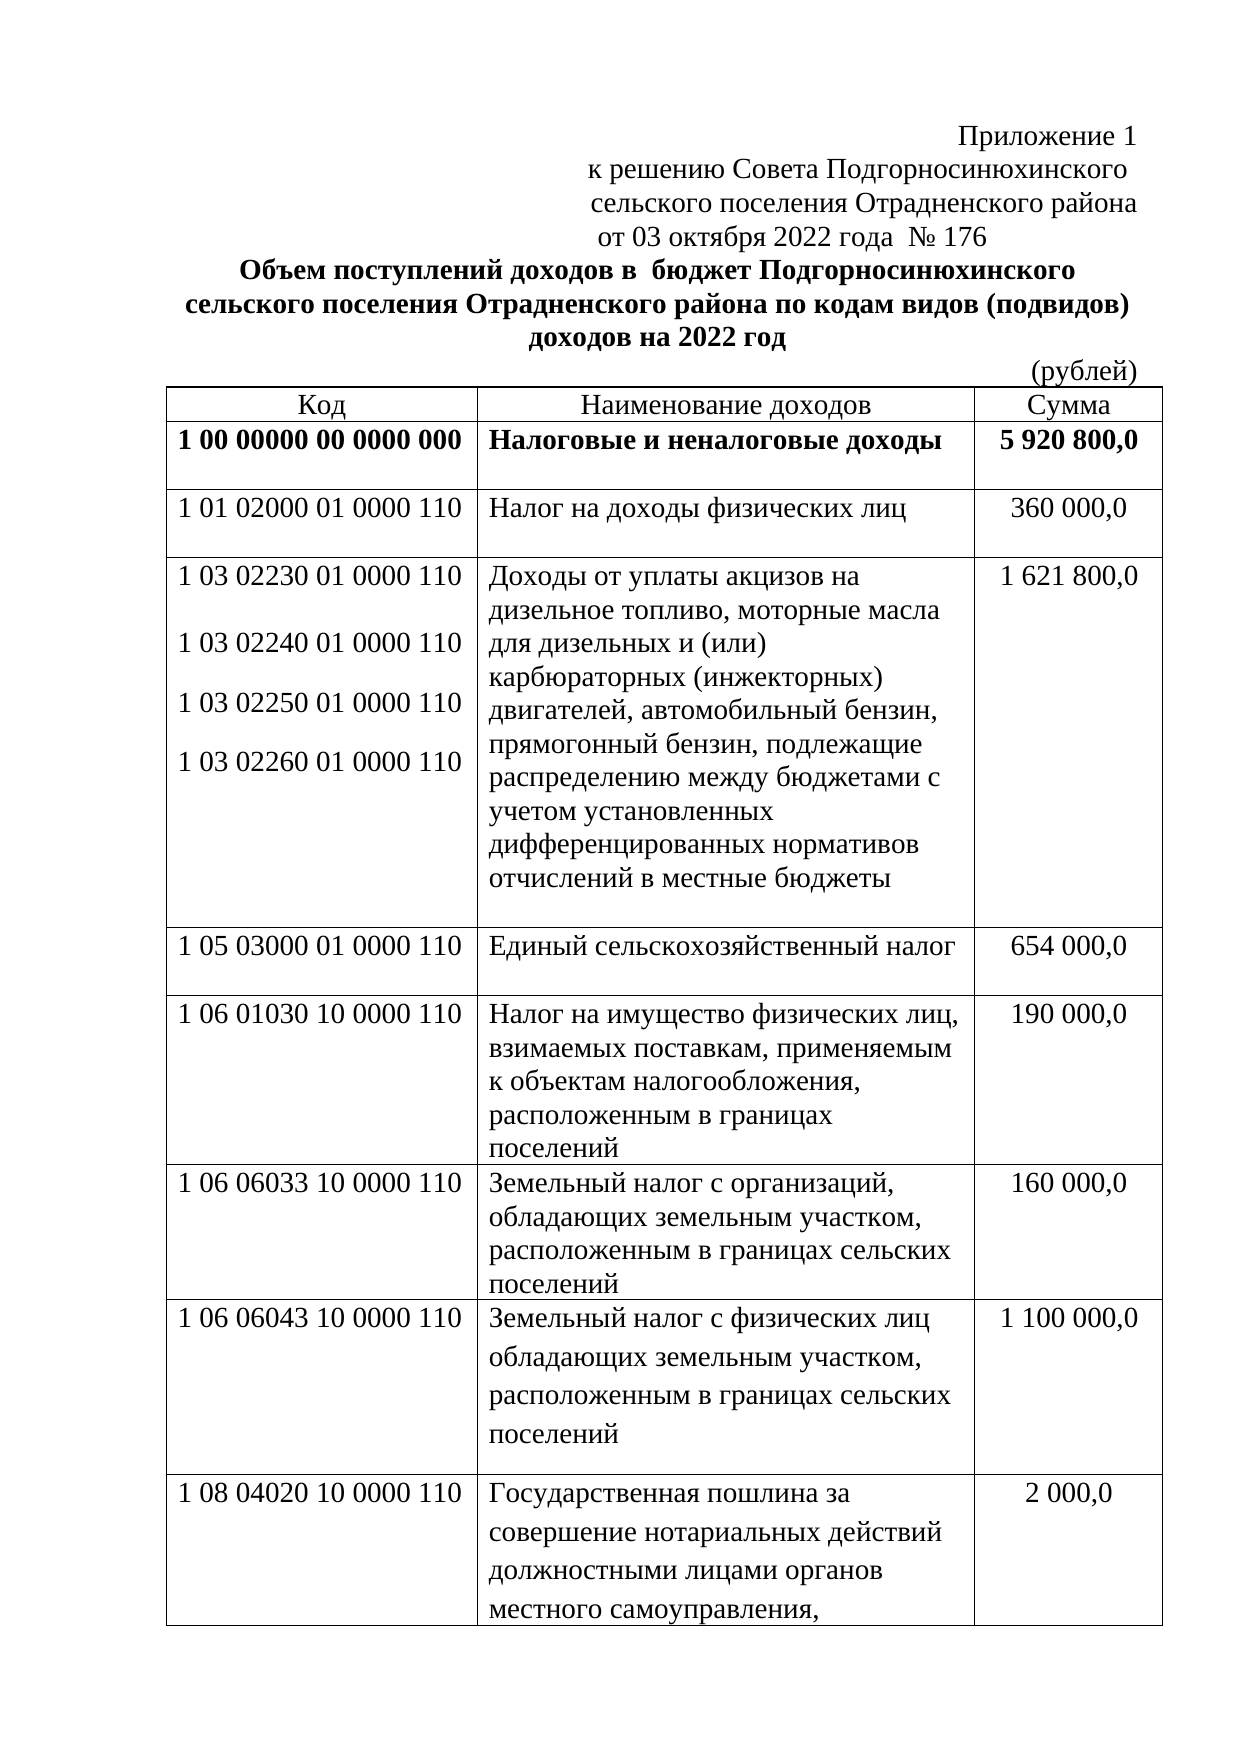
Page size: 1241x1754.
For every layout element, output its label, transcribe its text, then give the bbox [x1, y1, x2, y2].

text сельского поселения Отрадненского района [177, 185, 1137, 219]
table_cell 1 01 02000 01 0000 110 [167, 490, 477, 557]
table_cell Доходы от уплаты акцизов на дизельное топливо, моторные масла для дизельных и (или) карбюраторных (инжекторных) двигателей, автомобильный бензин, прямогонный бензин, подлежащие распределению между бюджетами с учетом установленных дифференцированных нормативов отчислений в местные бюджеты [478, 558, 974, 927]
table_header Наименование доходов [478, 388, 974, 421]
table_cell Налог на доходы физических лиц [478, 490, 974, 557]
table_cell 2 000,0 [975, 1475, 1162, 1624]
table_cell 1 00 00000 00 0000 000 [167, 422, 477, 489]
table_cell 654 000,0 [975, 928, 1162, 995]
text от 03 октября 2022 года № 176 [177, 219, 1137, 252]
table_cell 1 100 000,0 [975, 1300, 1162, 1474]
table_cell 1 06 06043 10 0000 110 [167, 1300, 477, 1474]
text к решению Совета Подгорносинюхинского [177, 152, 1137, 185]
table_cell 1 06 06033 10 0000 110 [167, 1165, 477, 1299]
table_header Код [167, 388, 477, 421]
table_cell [478, 1475, 974, 1624]
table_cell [167, 1475, 477, 1624]
table_header Сумма [975, 388, 1162, 421]
table_cell Налоговые и неналоговые доходы [478, 422, 974, 489]
text Приложение 1 [177, 118, 1137, 152]
table_cell Земельный налог с организаций, обладающих земельным участком, расположенным в границах сельских поселений [478, 1165, 974, 1299]
table_cell 1 06 01030 10 0000 110 [167, 996, 477, 1164]
table_cell 5 920 800,0 [975, 422, 1162, 489]
text (рублей) [187, 353, 1137, 386]
table_cell 1 03 02230 01 0000 110 1 03 02240 01 0000 110 1 03 02250 01 0000 110 1 03 02260 01 0000 110 [167, 558, 477, 927]
table_cell 1 621 800,0 [975, 558, 1162, 927]
table_cell 190 000,0 [975, 996, 1162, 1164]
table_cell Единый сельскохозяйственный налог [478, 928, 974, 995]
text Объем поступлений доходов в бюджет Подгорносинюхинского сельского поселения Отрадненского района по кодам видов (подвидов) доходов на 2022 год [177, 252, 1137, 353]
table_cell 1 05 03000 01 0000 110 [167, 928, 477, 995]
table_cell 360 000,0 [975, 490, 1162, 557]
table_cell 160 000,0 [975, 1165, 1162, 1299]
table_cell Земельный налог с физических лиц обладающих земельным участком, расположенным в границах сельских поселений [478, 1300, 974, 1474]
table_cell Налог на имущество физических лиц, взимаемых поставкам, применяемым к объектам налогообложения, расположенным в границах поселений [478, 996, 974, 1164]
